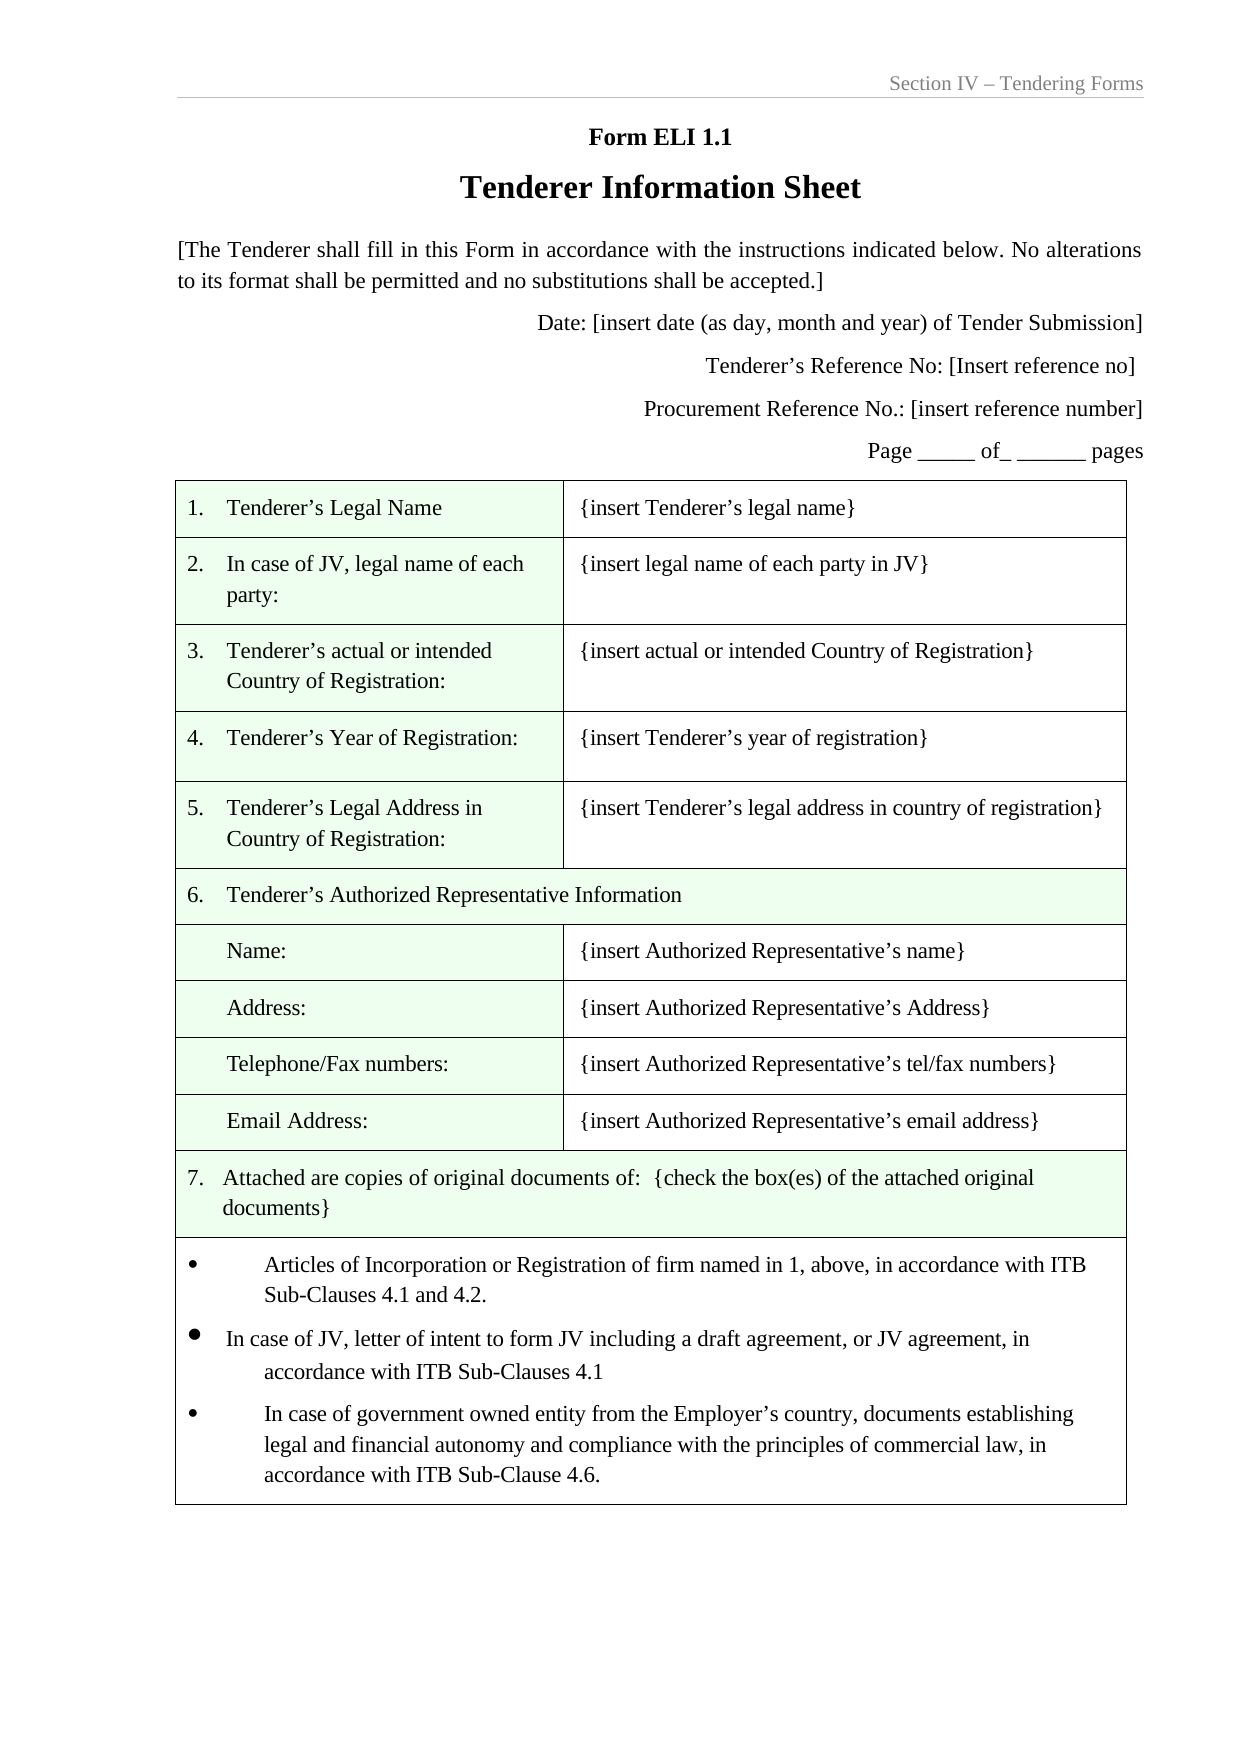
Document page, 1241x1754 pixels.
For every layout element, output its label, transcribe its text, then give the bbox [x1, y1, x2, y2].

text Tenderer Information Sheet [177, 167, 1144, 206]
table_cell {insert Authorized Representative’s Address} [564, 981, 1126, 1037]
text [The Tenderer shall fill in this Form in accordance with the instructions indicated below. No alterations to its format shall be permitted and no substitutions shall be accepted.] [177, 236, 1144, 293]
table_cell 2. In case of JV, legal name of each party: [176, 538, 563, 624]
text Page _____ of_ ______ pages [177, 437, 1144, 464]
table_cell 7. Attached are copies of original documents of: {check the box(es) of the attached original documents} [176, 1151, 1126, 1237]
table_cell Articles of Incorporation or Registration of firm named in 1, above, in accordance with ITB Sub-Clauses 4.1 and 4.2. In case of JV, letter of intent to form JV including a draft agreement, or JV agreement, in accordance with ITB Sub-Clauses 4.1 In case of government owned entity from the Employer’s country, documents establishing legal and financial autonomy and compliance with the principles of commercial law, in accordance with ITB Sub-Clause 4.6. [176, 1238, 1126, 1504]
text Form ELI 1.1 [177, 122, 1144, 151]
table_cell 3. Tenderer’s actual or intended Country of Registration: [176, 625, 563, 711]
table_cell Email Address: [176, 1095, 563, 1150]
table_header {insert Tenderer’s legal name} [564, 481, 1126, 537]
table_cell {insert legal name of each party in JV} [564, 538, 1126, 624]
table_cell Telephone/Fax numbers: [176, 1038, 563, 1094]
table_cell 4. Tenderer’s Year of Registration: [176, 712, 563, 781]
table_cell 5. Tenderer’s Legal Address in Country of Registration: [176, 782, 563, 868]
table_cell 6. Tenderer’s Authorized Representative Information [176, 869, 1126, 924]
table_header 1. Tenderer’s Legal Name [176, 481, 563, 537]
table_cell {insert Tenderer’s legal address in country of registration} [564, 782, 1126, 868]
text Date: [insert date (as day, month and year) of Tender Submission] [177, 309, 1144, 336]
table_cell {insert Tenderer’s year of registration} [564, 712, 1126, 781]
table_cell {insert Authorized Representative’s email address} [564, 1095, 1126, 1150]
text Tenderer’s Reference No: [Insert reference no] [177, 352, 1136, 378]
table_cell {insert actual or intended Country of Registration} [564, 625, 1126, 711]
table_cell Address: [176, 981, 563, 1037]
table_cell {insert Authorized Representative’s name} [564, 925, 1126, 980]
table_cell {insert Authorized Representative’s tel/fax numbers} [564, 1038, 1126, 1094]
text Procurement Reference No.: [insert reference number] [177, 395, 1144, 421]
table_cell Name: [176, 925, 563, 980]
